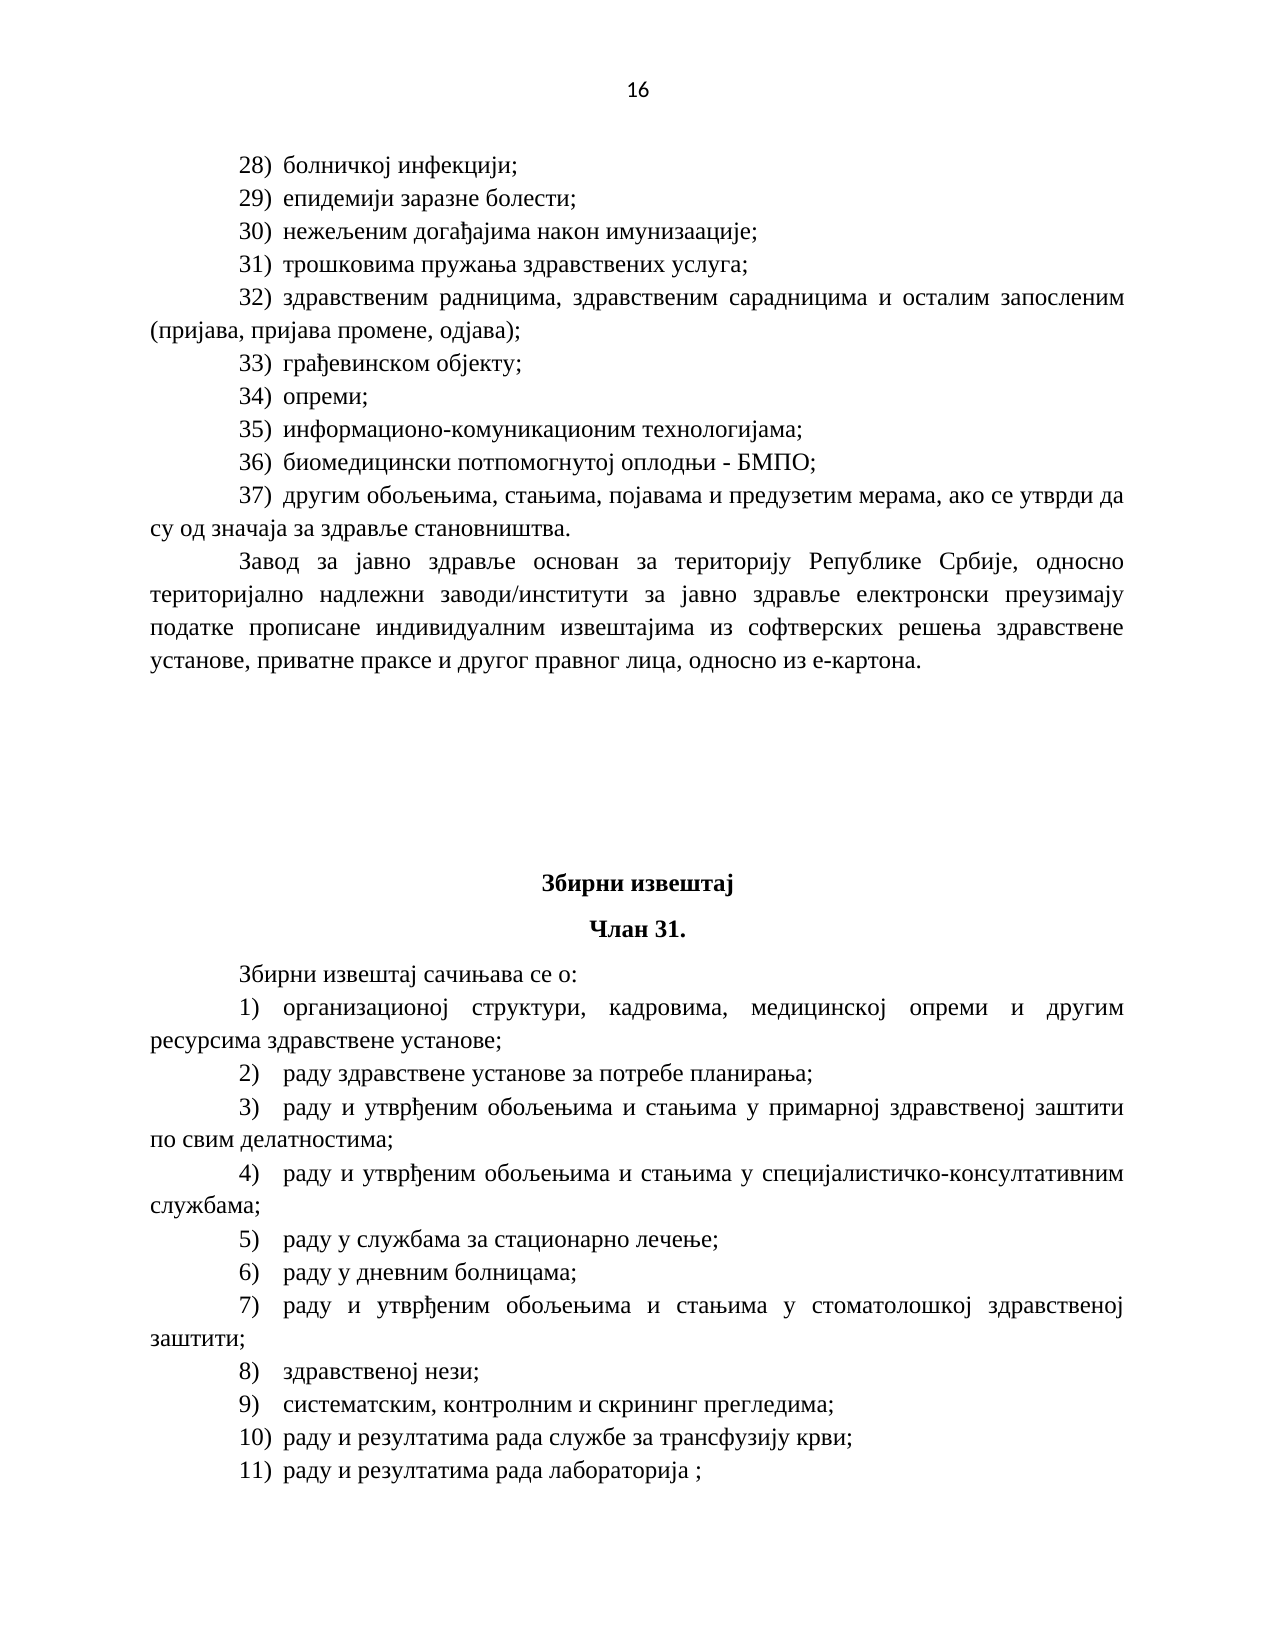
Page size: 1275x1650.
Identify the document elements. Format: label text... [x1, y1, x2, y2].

list раду и резултатима рада лабораторија ; [150, 1455, 1125, 1483]
list информационо-комуникационим технологијама; [150, 414, 1125, 443]
text Члан 31. [150, 914, 1125, 943]
text Збирни извештај [150, 868, 1125, 897]
list систематским, контролним и скрининг прегледима; [150, 1389, 1125, 1417]
list организационој структури, кадровима, медицинској опреми и другим ресурсима здравствене установе; [150, 992, 1125, 1054]
list грађевинском објекту; [150, 348, 1125, 377]
list раду у службама за стационарно лечење; [150, 1224, 1125, 1252]
list раду у дневним болницама; [150, 1257, 1125, 1285]
text Збирни извештај сачињава се о: [150, 959, 1125, 988]
list другим обољењима, стањима, појавама и предузетим мерама, ако се утврди да су од значаја за здравље становништва. [150, 480, 1125, 542]
list раду и утврђеним обољењима и стањима у специјалистичко-консултативним службама; [150, 1158, 1125, 1219]
list нежељеним догађајима након имунизаације; [150, 216, 1125, 245]
list здравственим радницима, здравственим сарадницима и осталим запосленим (пријава, пријава промене, одјава); [150, 282, 1125, 344]
list опреми; [150, 381, 1125, 410]
list раду и утврђеним обољењима и стањима у стоматолошкој здравственој заштити; [150, 1290, 1125, 1351]
list биомедицински потпомогнутој оплодњи - БМПО; [150, 447, 1125, 476]
list болничкој инфекцији; [150, 150, 1125, 179]
list раду и утврђеним обољењима и стањима у примарној здравственој заштити по свим делатностима; [150, 1092, 1125, 1153]
list здравственој нези; [150, 1356, 1125, 1384]
text Завод за јавно здравље основан за територију Републике Србије, односно територијално надлежни заводи/институти за јавно здравље електронски преузимају податке прописане индивидуалним извештајима из софтверских решења здравствене установе, приватне праксе и другог правног лица, oдносно из е-картона. [150, 546, 1125, 674]
list трошковима пружања здравствених услуга; [150, 249, 1125, 278]
list раду и резултатима рада службе за трансфузију крви; [150, 1422, 1125, 1451]
list епидемији заразне болести; [150, 183, 1125, 212]
list раду здравствене установе за потребе планирања; [150, 1058, 1125, 1087]
